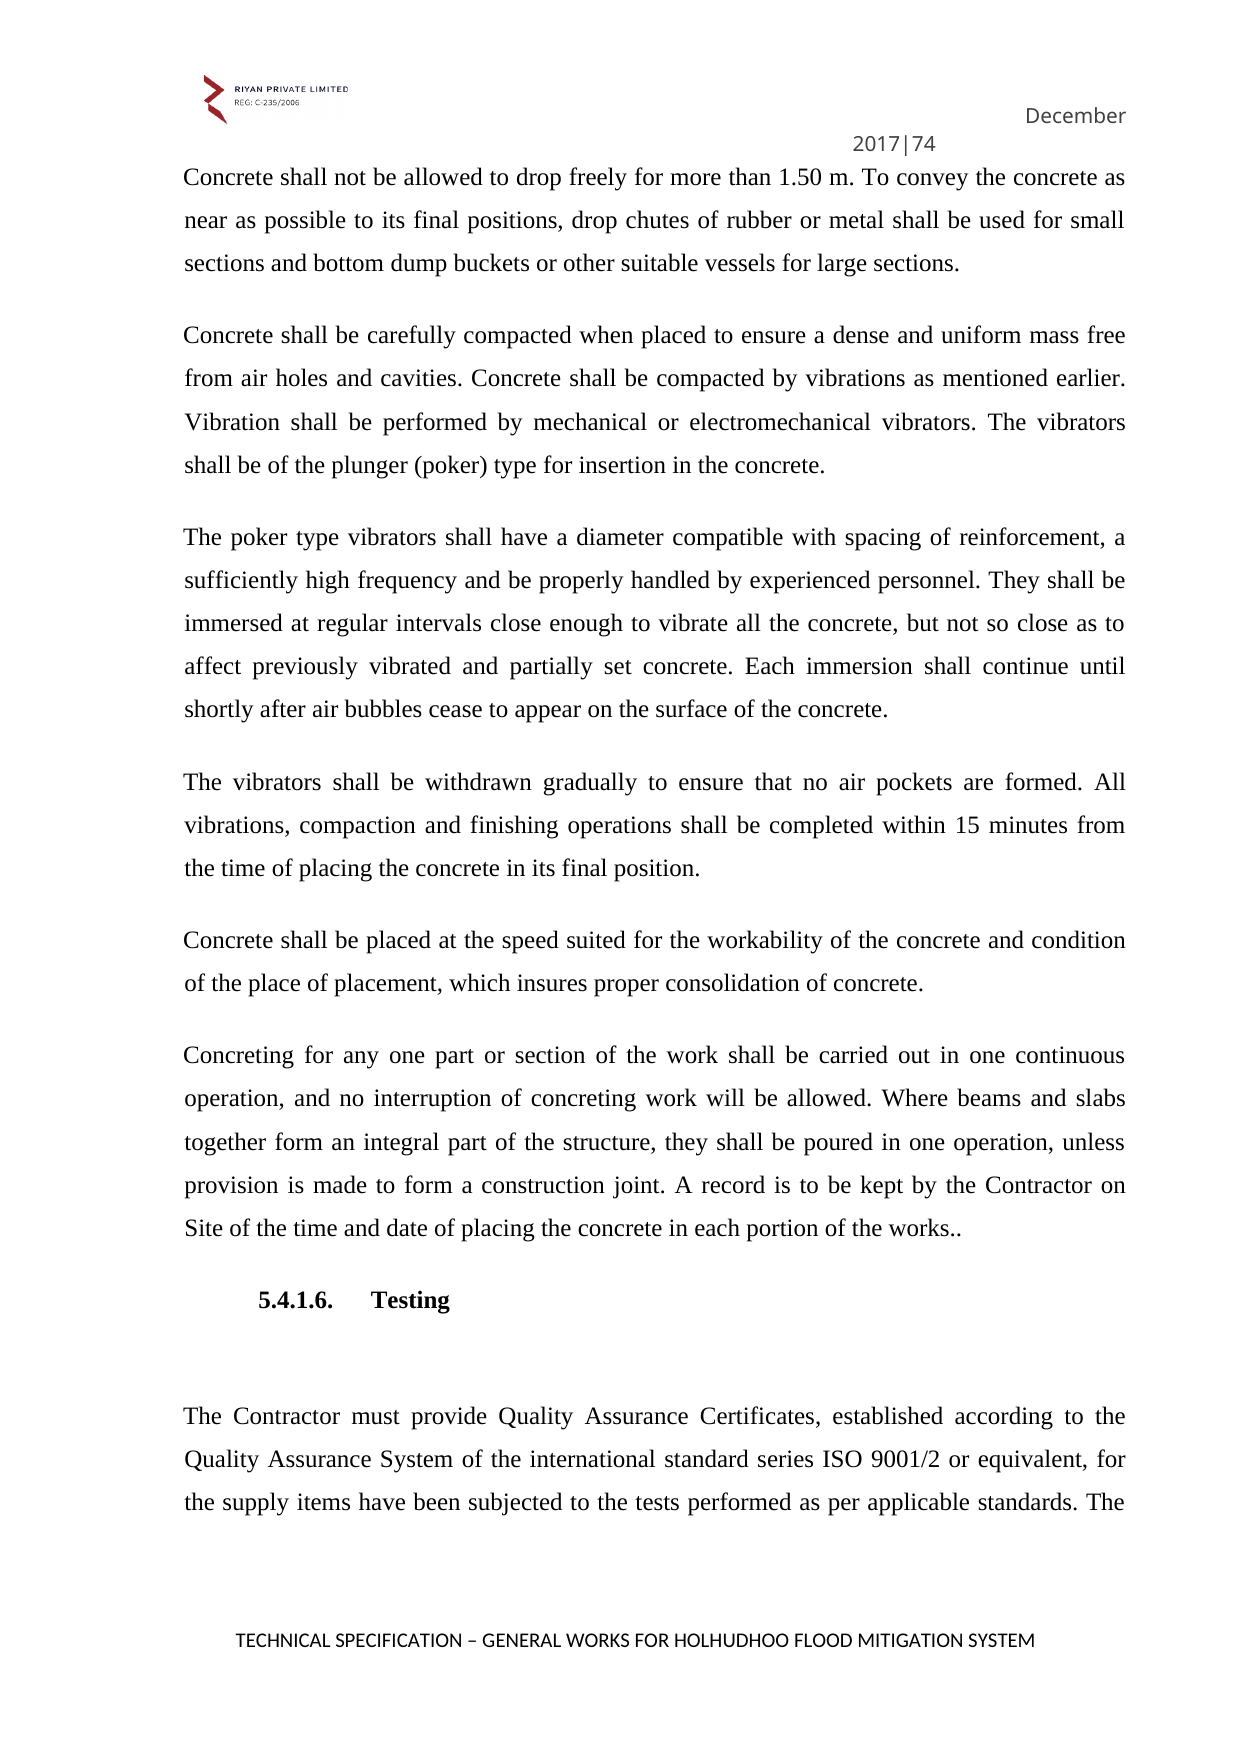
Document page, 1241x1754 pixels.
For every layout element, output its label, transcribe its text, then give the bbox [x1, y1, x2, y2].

subtitle Testing [258, 1285, 1126, 1314]
text The poker type vibrators shall have a diameter compatible with spacing of reinforcement, a sufficiently high frequency and be properly handled by experienced personnel. They shall be immersed at regular intervals close enough to vibrate all the concrete, but not so close as to affect previously vibrated and partially set concrete. Each immersion shall continue until shortly after air bubbles cease to appear on the surface of the concrete. [183, 522, 1127, 723]
text Concreting for any one part or section of the work shall be carried out in one continuous operation, and no interruption of concreting work will be allowed. Where beams and slabs together form an integral part of the structure, they shall be poured in one operation, unless provision is made to form a construction joint. A record is to be kept by the Contractor on Site of the time and date of placing the concrete in each portion of the works.. [183, 1040, 1127, 1242]
text The vibrators shall be withdrawn gradually to ensure that no air pockets are formed. All vibrations, compaction and finishing operations shall be completed within 15 minutes from the time of placing the concrete in its final position. [183, 767, 1127, 882]
picture [203, 75, 348, 124]
text Concrete shall be carefully compacted when placed to ensure a dense and uniform mass free from air holes and cavities. Concrete shall be compacted by vibrations as mentioned earlier. Vibration shall be performed by mechanical or electromechanical vibrators. The vibrators shall be of the plunger (poker) type for insertion in the concrete. [183, 320, 1127, 478]
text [183, 1401, 1127, 1516]
text Concrete shall not be allowed to drop freely for more than 1.50 m. To convey the concrete as near as possible to its final positions, drop chutes of rubber or metal shall be used for small sections and bottom dump buckets or other suitable vessels for large sections. [183, 162, 1127, 277]
text Concrete shall be placed at the speed suited for the workability of the concrete and condition of the place of placement, which insures proper consolidation of concrete. [183, 925, 1127, 997]
